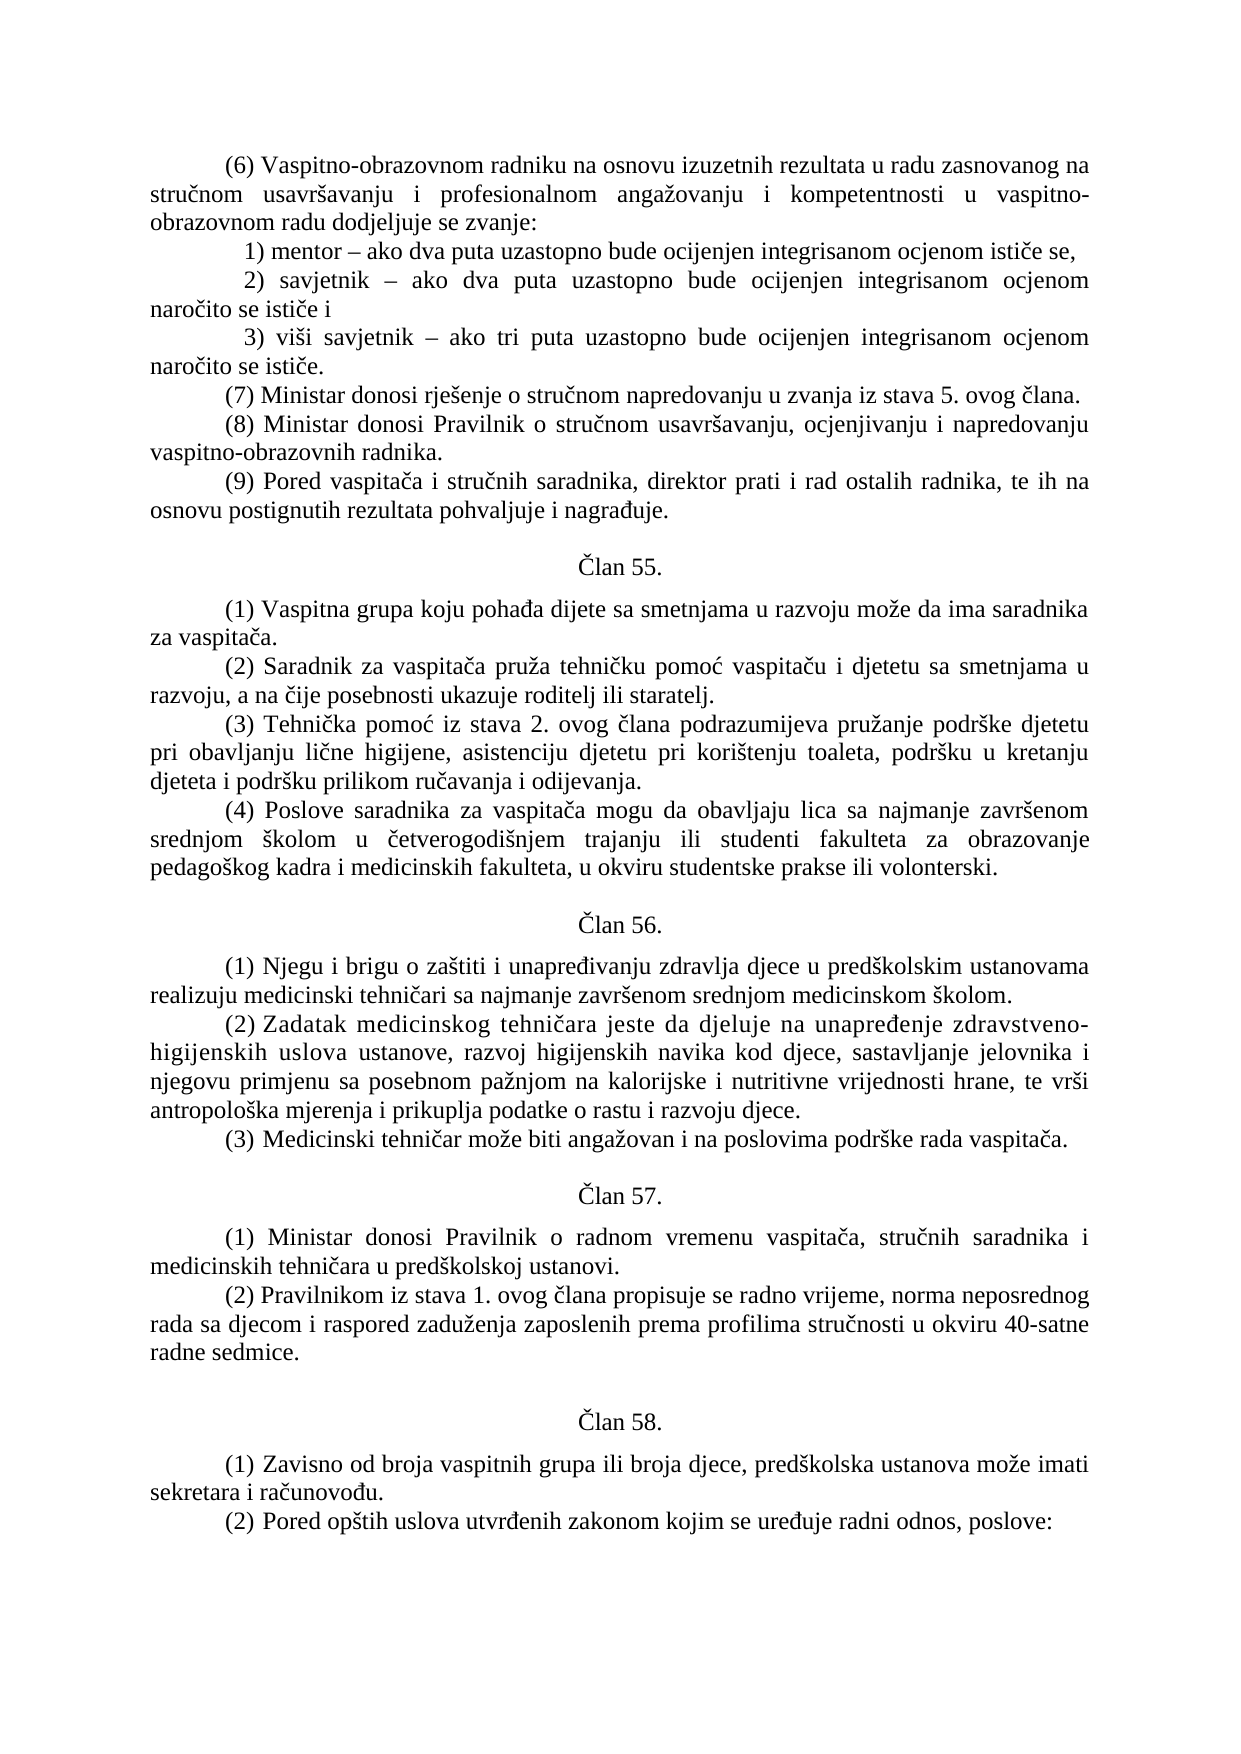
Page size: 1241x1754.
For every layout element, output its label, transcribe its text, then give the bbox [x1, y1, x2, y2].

text 1) mentor – ako dva puta uzastopno bude ocijenjen integrisanom ocjenom ističe se, [150, 236, 1090, 265]
text Član 56. [150, 910, 1090, 939]
list Medicinski tehničar može biti angažovan i na poslovima podrške rada vaspitača. [150, 1124, 1090, 1152]
list Pored opštih uslova utvrđenih zakonom kojim se uređuje radni odnos, poslove: [150, 1506, 1090, 1535]
text (2) Pravilnikom iz stava 1. ovog člana propisuje se radno vrijeme, norma neposrednog rada sa djecom i raspored zaduženja zaposlenih prema profilima stručnosti u okviru 40-satne radne sedmice. [150, 1280, 1090, 1366]
text (8) Ministar donosi Pravilnik o stručnom usavršavanju, ocjenjivanju i napredovanju vaspitno-obrazovnih radnika. [150, 409, 1090, 466]
text (6) Vaspitno-obrazovnom radniku na osnovu izuzetnih rezultata u radu zasnovanog na stručnom usavršavanju i profesionalnom angažovanju i kompetentnosti u vaspitno-obrazovnom radu dodjeljuje se zvanje: [150, 150, 1090, 236]
list Zavisno od broja vaspitnih grupa ili broja djece, predškolska ustanova može imati sekretara i računovođu. [150, 1449, 1090, 1506]
text (1) Ministar donosi Pravilnik o radnom vremenu vaspitača, stručnih saradnika i medicinskih tehničara u predškolskoj ustanovi. [150, 1222, 1090, 1280]
list Zadatak medicinskog tehničara jeste da djeluje na unapređenje zdravstveno-higijenskih uslova ustanove, razvoj higijenskih navika kod djece, sastavljanje jelovnika i njegovu primjenu sa posebnom pažnjom na kalorijske i nutritivne vrijednosti hrane, te vrši antropološka mjerenja i prikuplja podatke o rastu i razvoju djece. [150, 1009, 1090, 1124]
text 2) savjetnik – ako dva puta uzastopno bude ocijenjen integrisanom ocjenom naročito se ističe i [150, 265, 1090, 322]
text (2) Saradnik za vaspitača pruža tehničku pomoć vaspitaču i djetetu sa smetnjama u razvoju, a na čije posebnosti ukazuje roditelj ili staratelj. [150, 651, 1090, 709]
text (1) Vaspitna grupa koju pohađa dijete sa smetnjama u razvoju može da ima saradnika za vaspitača. [150, 594, 1090, 651]
list Njegu i brigu o zaštiti i unapređivanju zdravlja djece u predškolskim ustanovama realizuju medicinski tehničari sa najmanje završenom srednjom medicinskom školom. [150, 951, 1090, 1009]
text Član 57. [150, 1181, 1090, 1210]
text (4) Poslove saradnika za vaspitača mogu da obavljaju lica sa najmanje završenom srednjom školom u četverogodišnjem trajanju ili studenti fakulteta za obrazovanje pedagoškog kadra i medicinskih fakulteta, u okviru studentske prakse ili volonterski. [150, 795, 1090, 881]
text Član 55. [150, 552, 1090, 581]
text (9) Pored vaspitača i stručnih saradnika, direktor prati i rad ostalih radnika, te ih na osnovu postignutih rezultata pohvaljuje i nagrađuje. [150, 466, 1090, 524]
text (7) Ministar donosi rješenje o stručnom napredovanju u zvanja iz stava 5. ovog člana. [150, 380, 1090, 409]
text Član 58. [150, 1407, 1090, 1436]
text (3) Tehnička pomoć iz stava 2. ovog člana podrazumijeva pružanje podrške djetetu pri obavljanju lične higijene, asistenciju djetetu pri korištenju toaleta, podršku u kretanju djeteta i podršku prilikom ručavanja i odijevanja. [150, 709, 1090, 795]
text 3) viši savjetnik – ako tri puta uzastopno bude ocijenjen integrisanom ocjenom naročito se ističe. [150, 322, 1090, 380]
